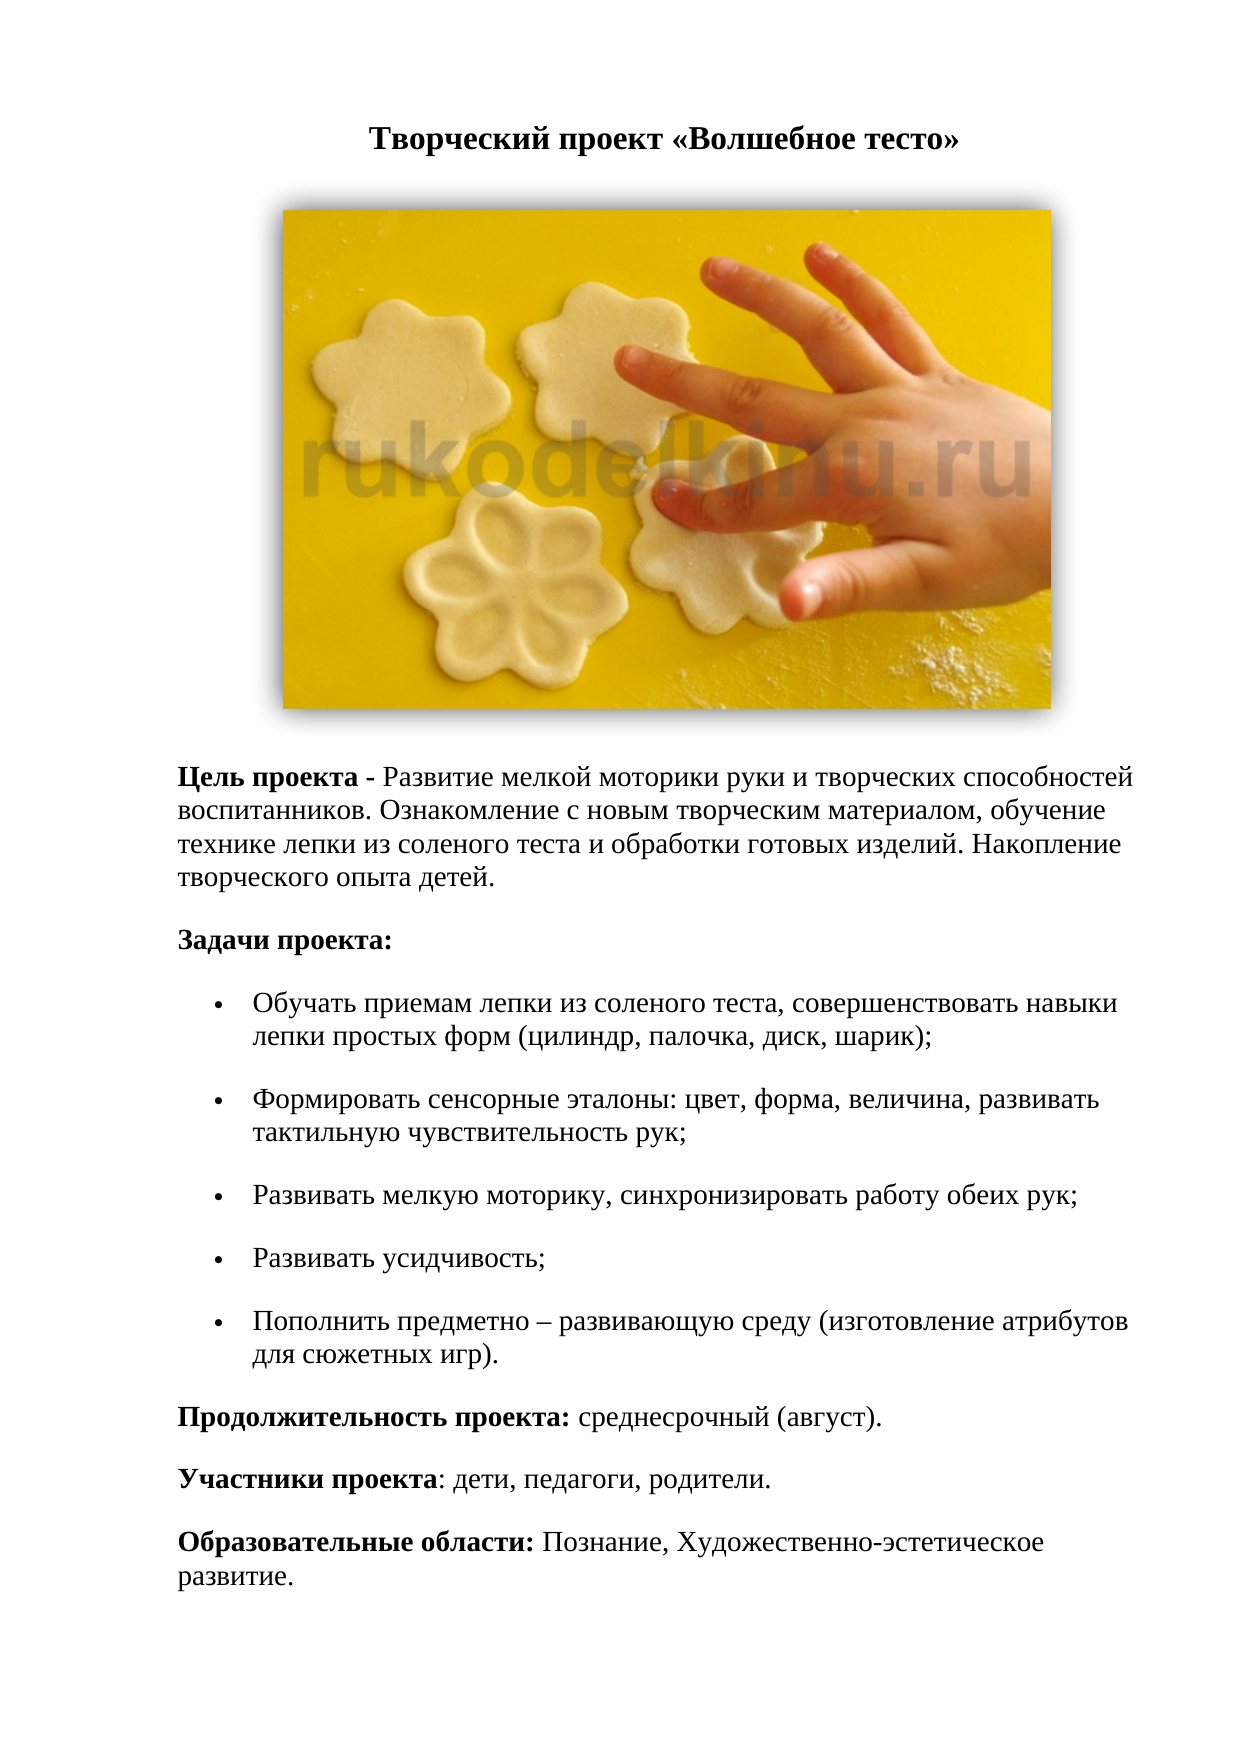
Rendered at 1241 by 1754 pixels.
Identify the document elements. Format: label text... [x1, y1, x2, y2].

text Образовательные области: Познание, Художественно-эстетическое развитие. [177, 1524, 1152, 1591]
list Обучать приемам лепки из соленого теста, совершенствовать навыки лепки простых форм (цилиндр, палочка, диск, шарик); [215, 985, 1152, 1052]
list Формировать сенсорные эталоны: цвет, форма, величина, развивать тактильную чувствительность рук; [215, 1081, 1152, 1148]
text Участники проекта: дети, педагоги, родители. [177, 1462, 1152, 1495]
picture [283, 210, 1051, 709]
text Цель проекта - Развитие мелкой моторики руки и творческих способностей воспитанников. Ознакомление с новым творческим материалом, обучение технике лепки из соленого теста и обработки готовых изделий. Накопление творческого опыта детей. [177, 759, 1152, 893]
text Творческий проект «Волшебное тесто» [177, 118, 1152, 156]
list Пополнить предметно – развивающую среду (изготовление атрибутов для сюжетных игр). [215, 1303, 1152, 1370]
text Продолжительность проекта: среднесрочный (август). [177, 1399, 1152, 1432]
text Задачи проекта: [177, 922, 1152, 956]
list Развивать усидчивость; [215, 1240, 1152, 1273]
list Развивать мелкую моторику, синхронизировать работу обеих рук; [215, 1177, 1152, 1211]
